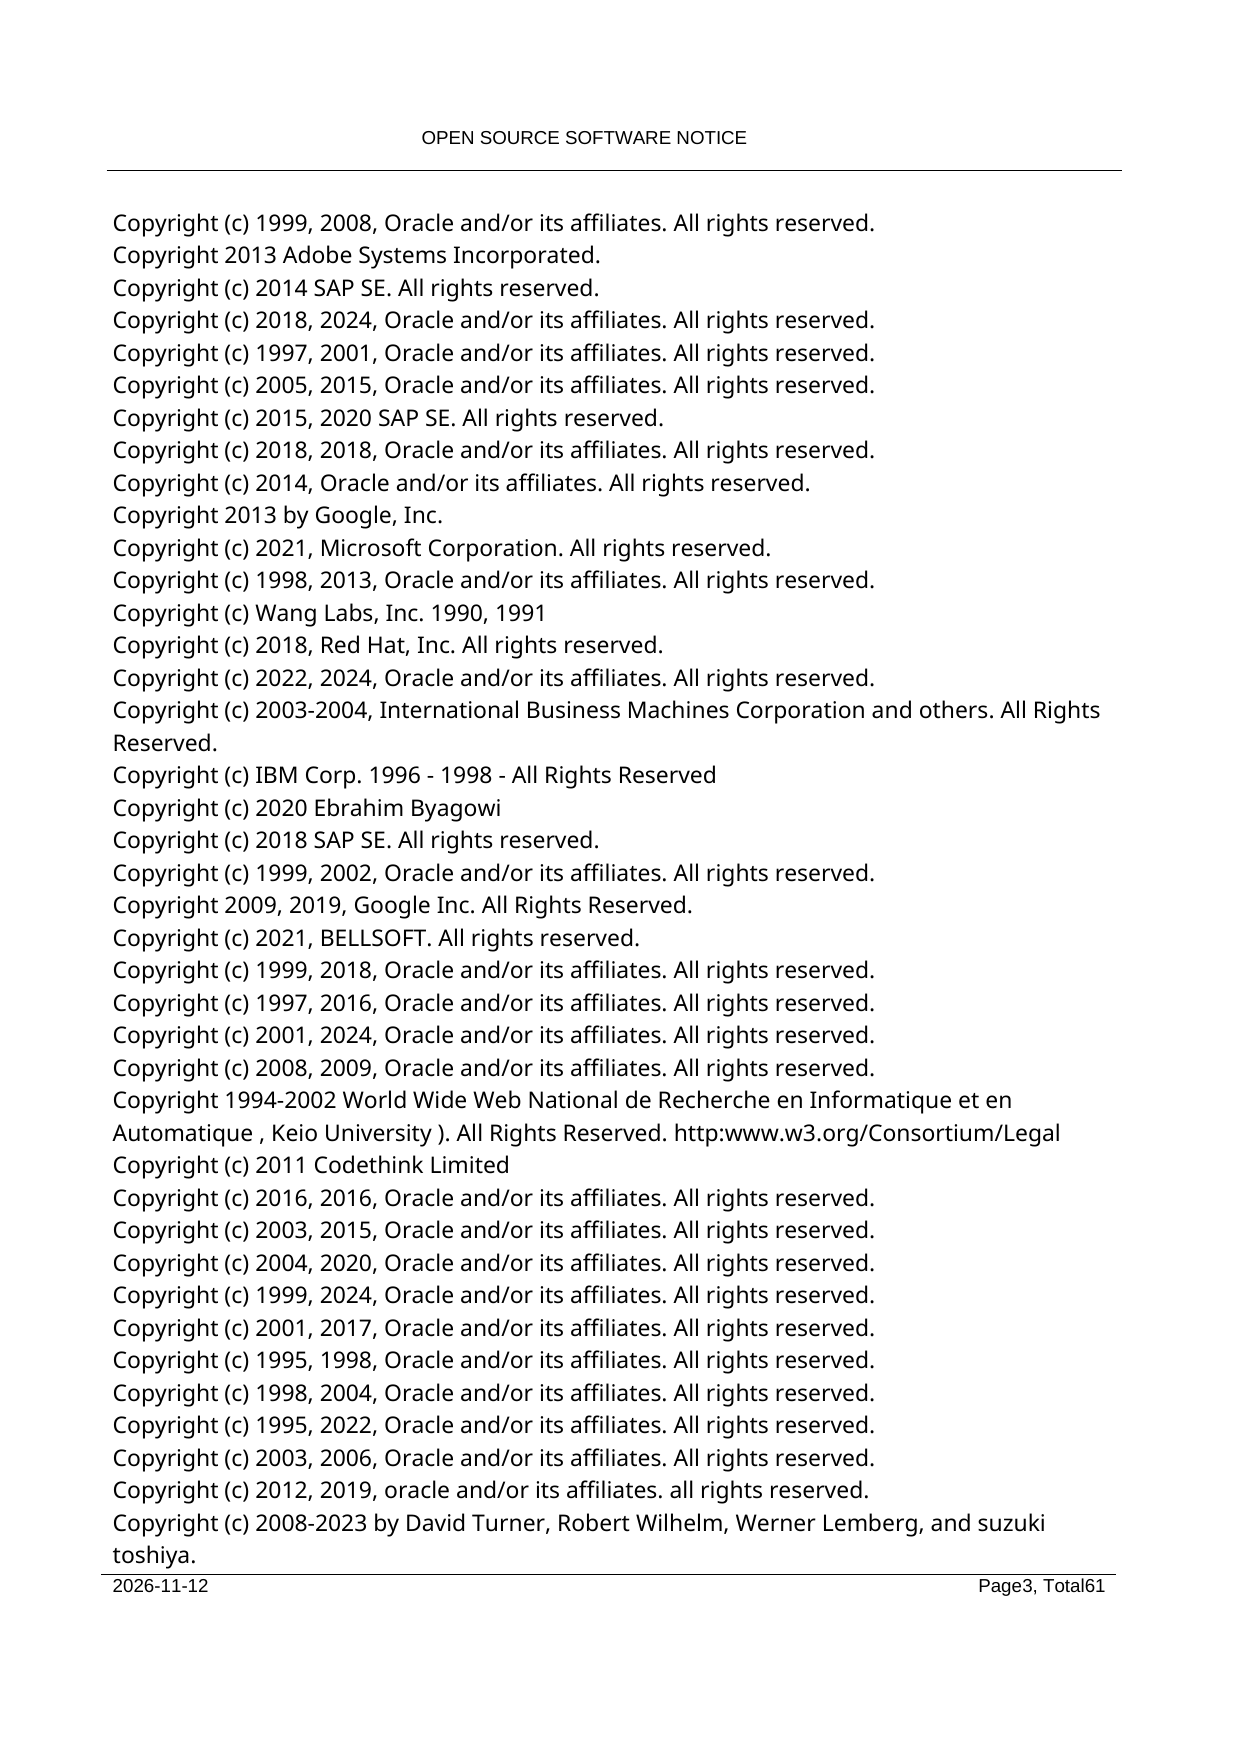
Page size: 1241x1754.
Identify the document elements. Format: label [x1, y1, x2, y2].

text [112, 206, 1128, 1571]
